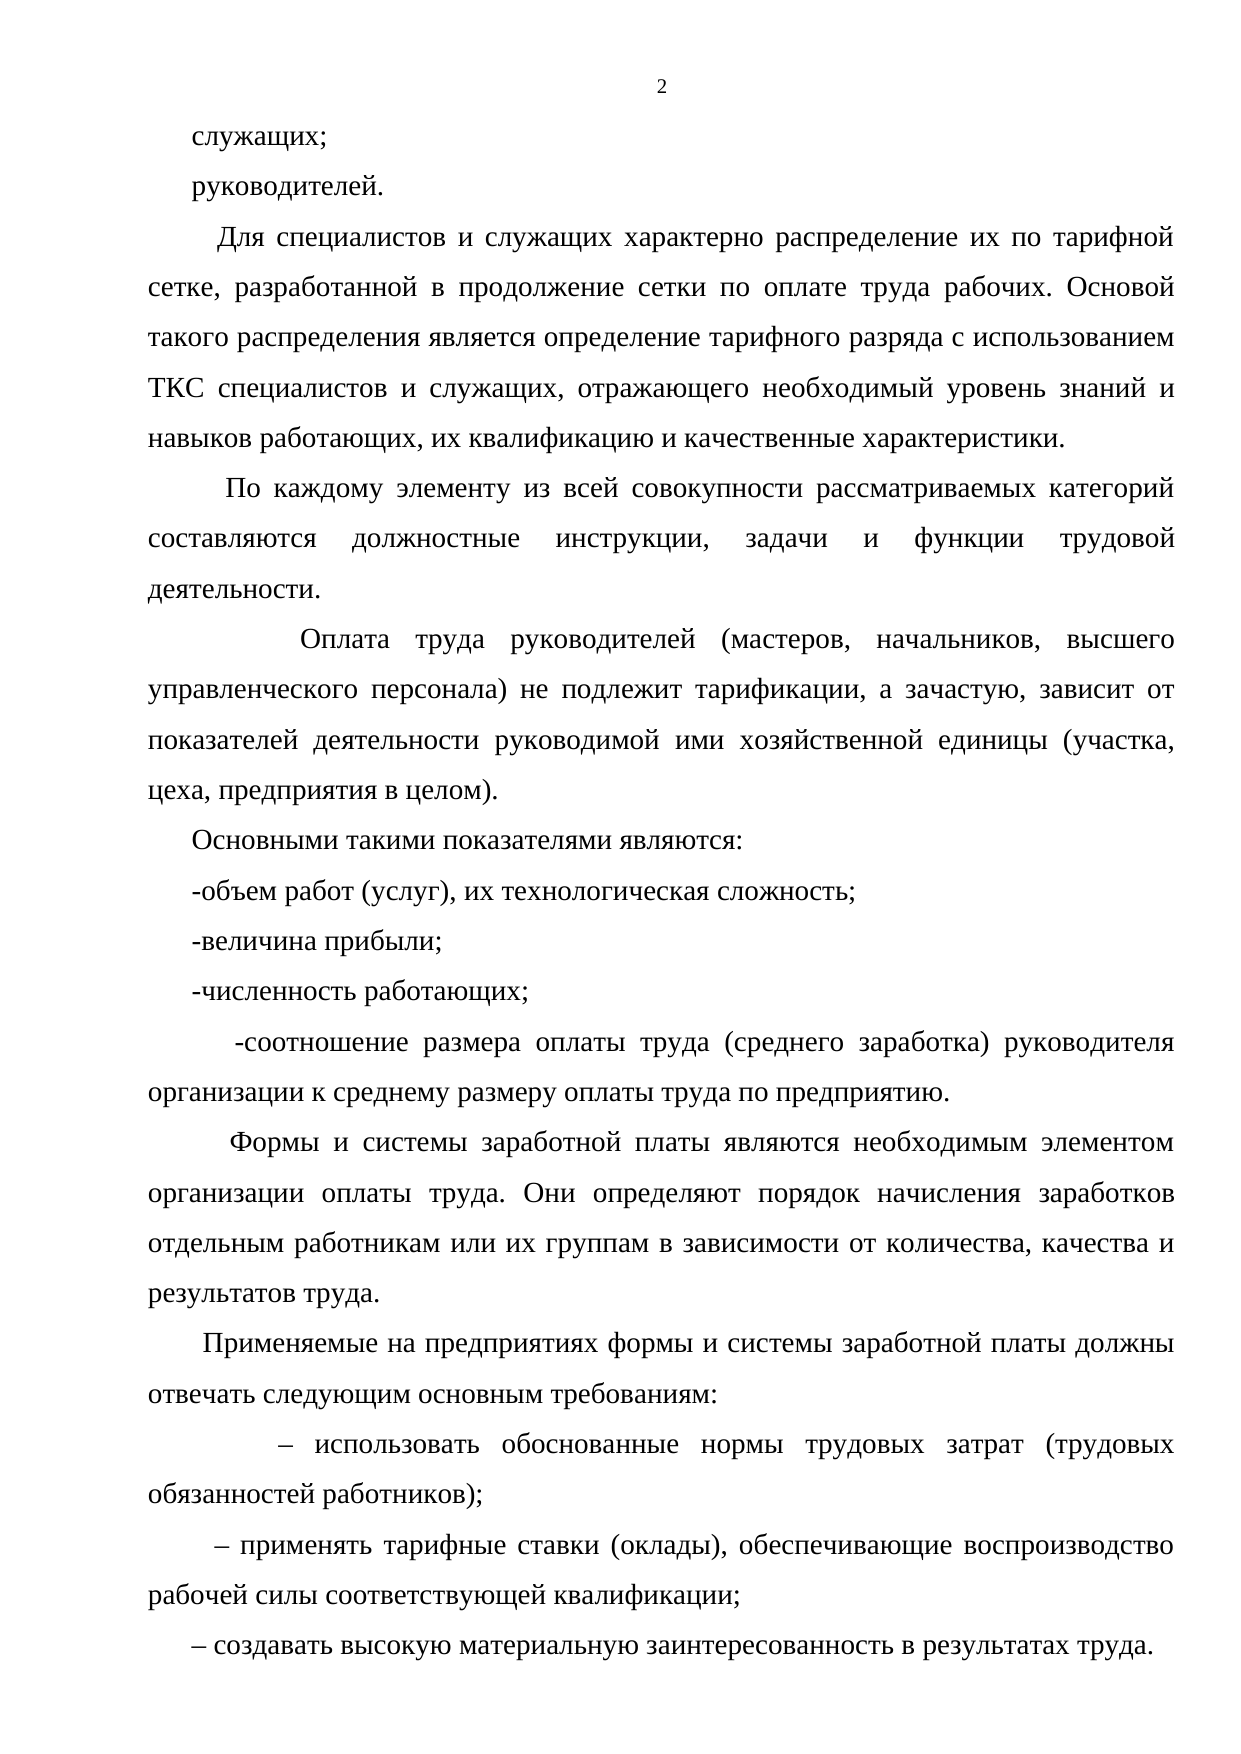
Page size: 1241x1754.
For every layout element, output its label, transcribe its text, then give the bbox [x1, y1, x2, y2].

text Применяемые на предприятиях формы и системы заработной платы должны отвечать следующим основным требованиям: [148, 1326, 1176, 1409]
text Оплата труда руководителей (мастеров, начальников, высшего управленческого персонала) не подлежит тарификации, а зачастую, зависит от показателей деятельности руководимой ими хозяйственной единицы (участка, цеха, предприятия в целом). [148, 621, 1176, 806]
text -объем работ (услуг), их технологическая сложность; [148, 873, 1176, 906]
text -численность работающих; [148, 973, 1176, 1007]
text – использовать обоснованные нормы трудовых затрат (трудовых обязанностей работников); [148, 1426, 1176, 1510]
text руководителей. [148, 168, 1176, 202]
text -соотношение размера оплаты труда (среднего заработка) руководителя организации к среднему размеру оплаты труда по предприятию. [148, 1024, 1176, 1108]
text По каждому элементу из всей совокупности рассматриваемых категорий составляются должностные инструкции, задачи и функции трудовой деятельности. [148, 470, 1176, 604]
text – применять тарифные ставки (оклады), обеспечивающие воспроизводство рабочей силы соответствующей квалификации; [148, 1527, 1176, 1611]
text Основными такими показателями являются: [148, 822, 1176, 856]
text – создавать высокую материальную заинтересованность в результатах труда. [148, 1627, 1176, 1661]
text Формы и системы заработной платы являются необходимым элементом организации оплаты труда. Они определяют порядок начисления заработков отдельным работникам или их группам в зависимости от количества, качества и результатов труда. [148, 1124, 1176, 1309]
text -величина прибыли; [148, 923, 1176, 957]
text Для специалистов и служащих характерно распределение их по тарифной сетке, разработанной в продолжение сетки по оплате труда рабочих. Основой такого распределения является определение тарифного разряда с использованием ТКС специалистов и служащих, отражающего необходимый уровень знаний и навыков работающих, их квалификацию и качественные характеристики. [148, 219, 1176, 453]
text служащих; [148, 118, 1176, 152]
